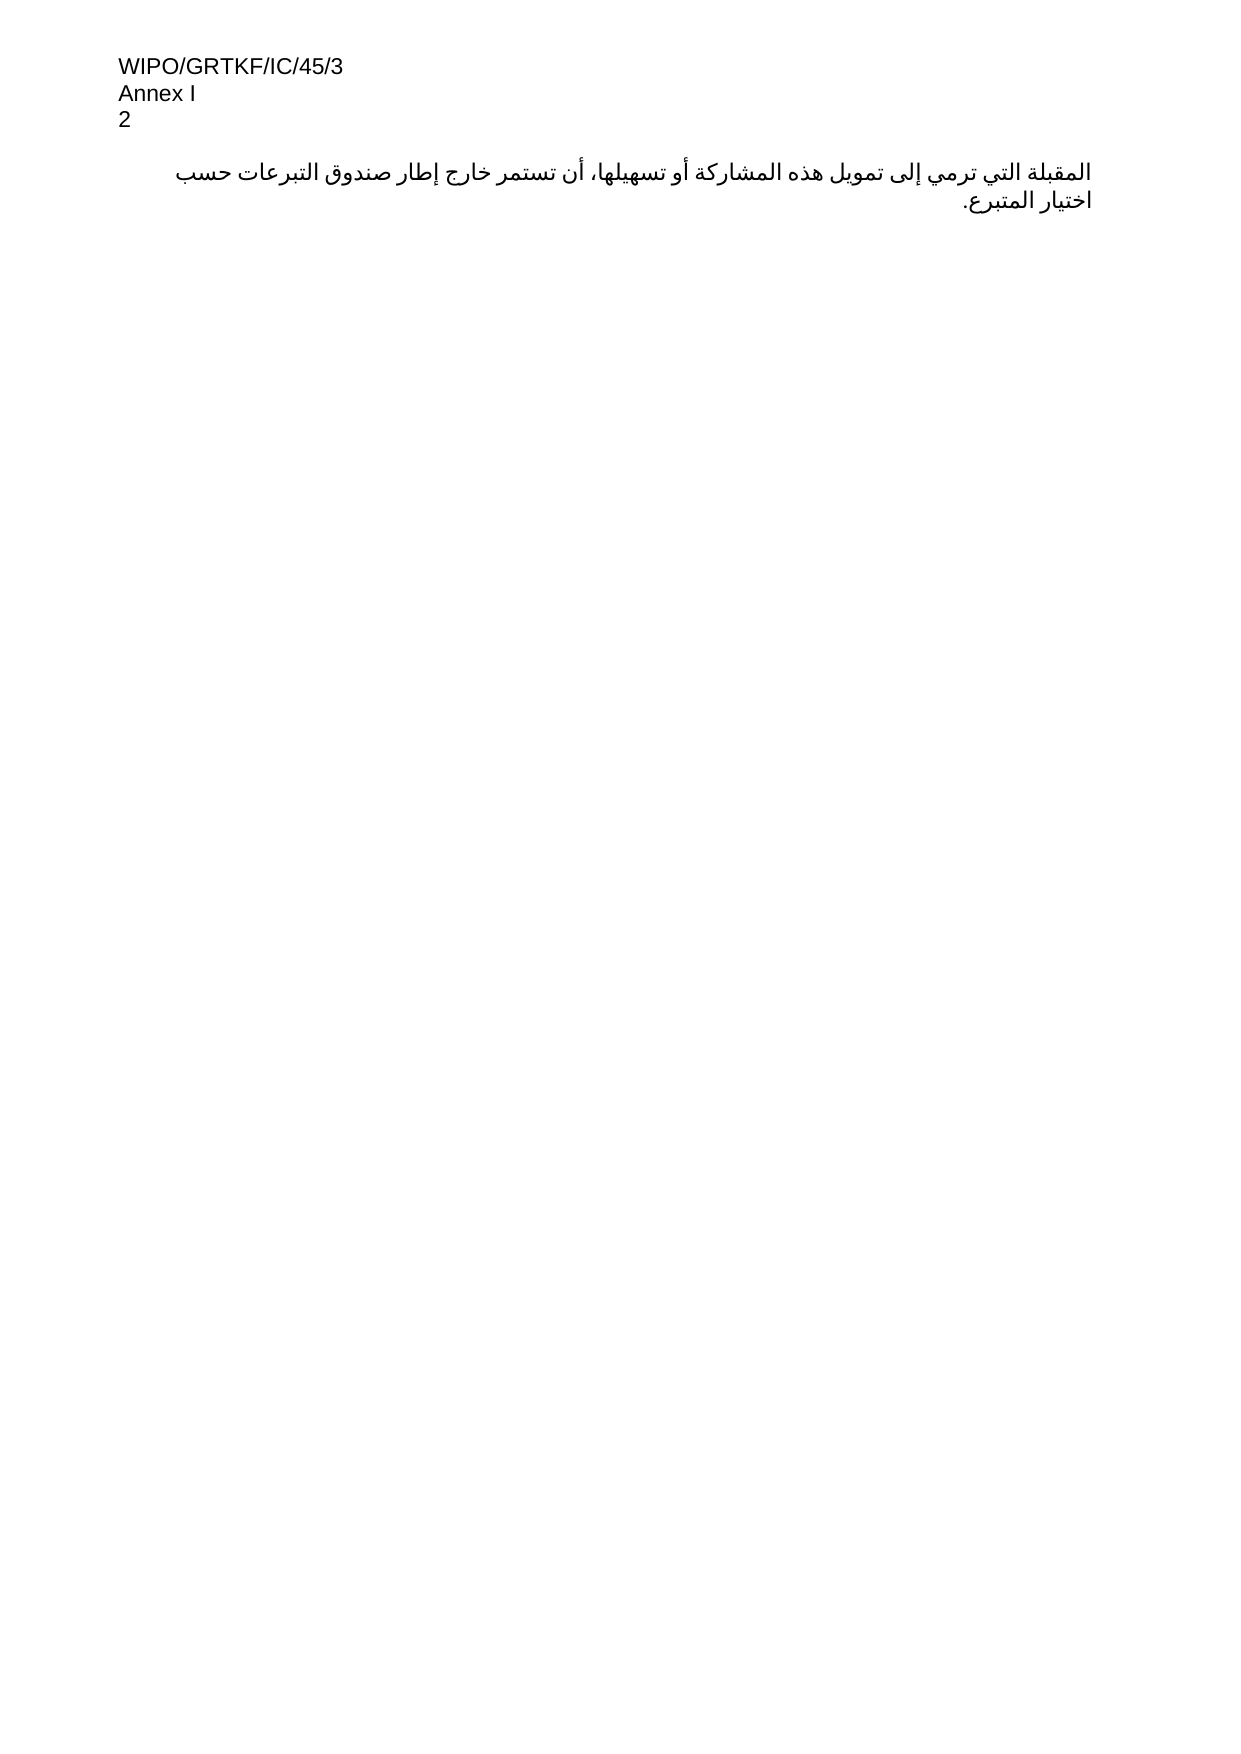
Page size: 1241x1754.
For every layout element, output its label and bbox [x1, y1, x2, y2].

list [118, 158, 1092, 214]
